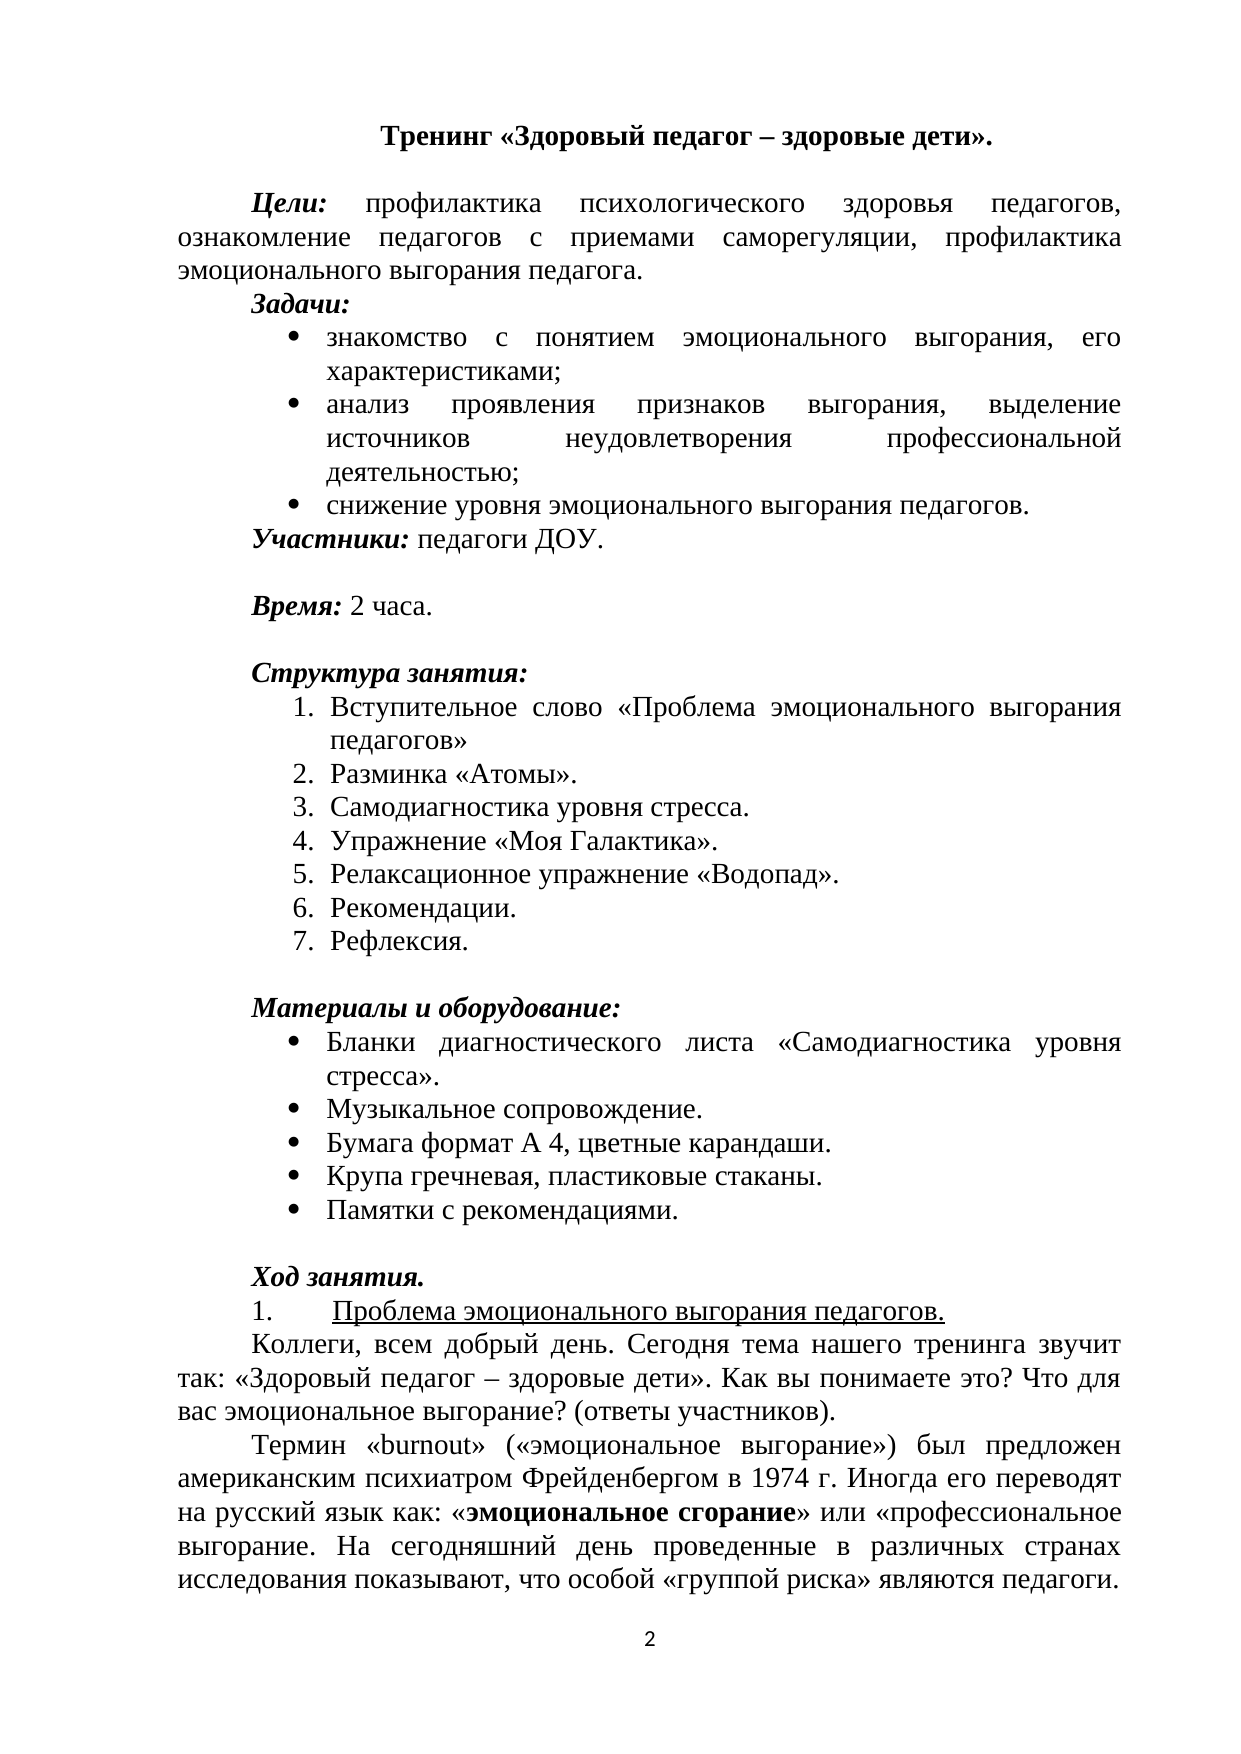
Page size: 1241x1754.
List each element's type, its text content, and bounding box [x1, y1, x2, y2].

list Самодиагностика уровня стресса. [292, 789, 1122, 823]
list Бланки диагностического листа «Самодиагностика уровня стресса». [288, 1024, 1122, 1091]
list Упражнение «Моя Галактика». [292, 823, 1122, 856]
list Вступительное слово «Проблема эмоционального выгорания педагогов» [292, 689, 1122, 756]
text Тренинг «Здоровый педагог – здоровые дети». [177, 118, 1122, 152]
list Разминка «Атомы». [292, 756, 1122, 789]
list Проблема эмоционального выгорания педагогов. [177, 1293, 1122, 1326]
text Термин «burnout» («эмоциональное выгорание») был предложен американским психиатром Фрейденбергом в 1974 г. Иногда его переводят на русский язык как: «эмоциональное сгорание» или «профессиональное выгорание. На сегодняшний день проведенные в различных странах исследования показывают, что особой «группой риска» являются педагоги. [177, 1427, 1122, 1595]
text Время: 2 часа. [251, 588, 1122, 622]
text Цели: профилактика психологического здоровья педагогов, ознакомление педагогов с приемами саморегуляции, профилактика эмоционального выгорания педагога. [177, 185, 1122, 286]
list Памятки с рекомендациями. [288, 1192, 1122, 1226]
list знакомство с понятием эмоционального выгорания, его характеристиками; [288, 319, 1122, 387]
text Структура занятия: [251, 655, 1122, 689]
text Коллеги, всем добрый день. Сегодня тема нашего тренинга звучит так: «Здоровый педагог – здоровые дети». Как вы понимаете это? Что для вас эмоциональное выгорание? (ответы участников). [177, 1326, 1122, 1427]
list Рефлексия. [292, 923, 1122, 957]
list Музыкальное сопровождение. [288, 1091, 1122, 1125]
list анализ проявления признаков выгорания, выделение источников неудовлетворения профессиональной деятельностью; [288, 387, 1122, 487]
text Участники: педагоги ДОУ. [251, 521, 1122, 554]
list Рекомендации. [292, 890, 1122, 923]
text Ход занятия. [177, 1259, 1122, 1293]
text Задачи: [177, 286, 1122, 319]
list Крупа гречневая, пластиковые стаканы. [288, 1158, 1122, 1192]
list Релаксационное упражнение «Водопад». [292, 856, 1122, 890]
text Материалы и оборудование: [177, 991, 1122, 1024]
list Бумага формат А 4, цветные карандаши. [288, 1125, 1122, 1158]
list снижение уровня эмоционального выгорания педагогов. [288, 487, 1122, 521]
